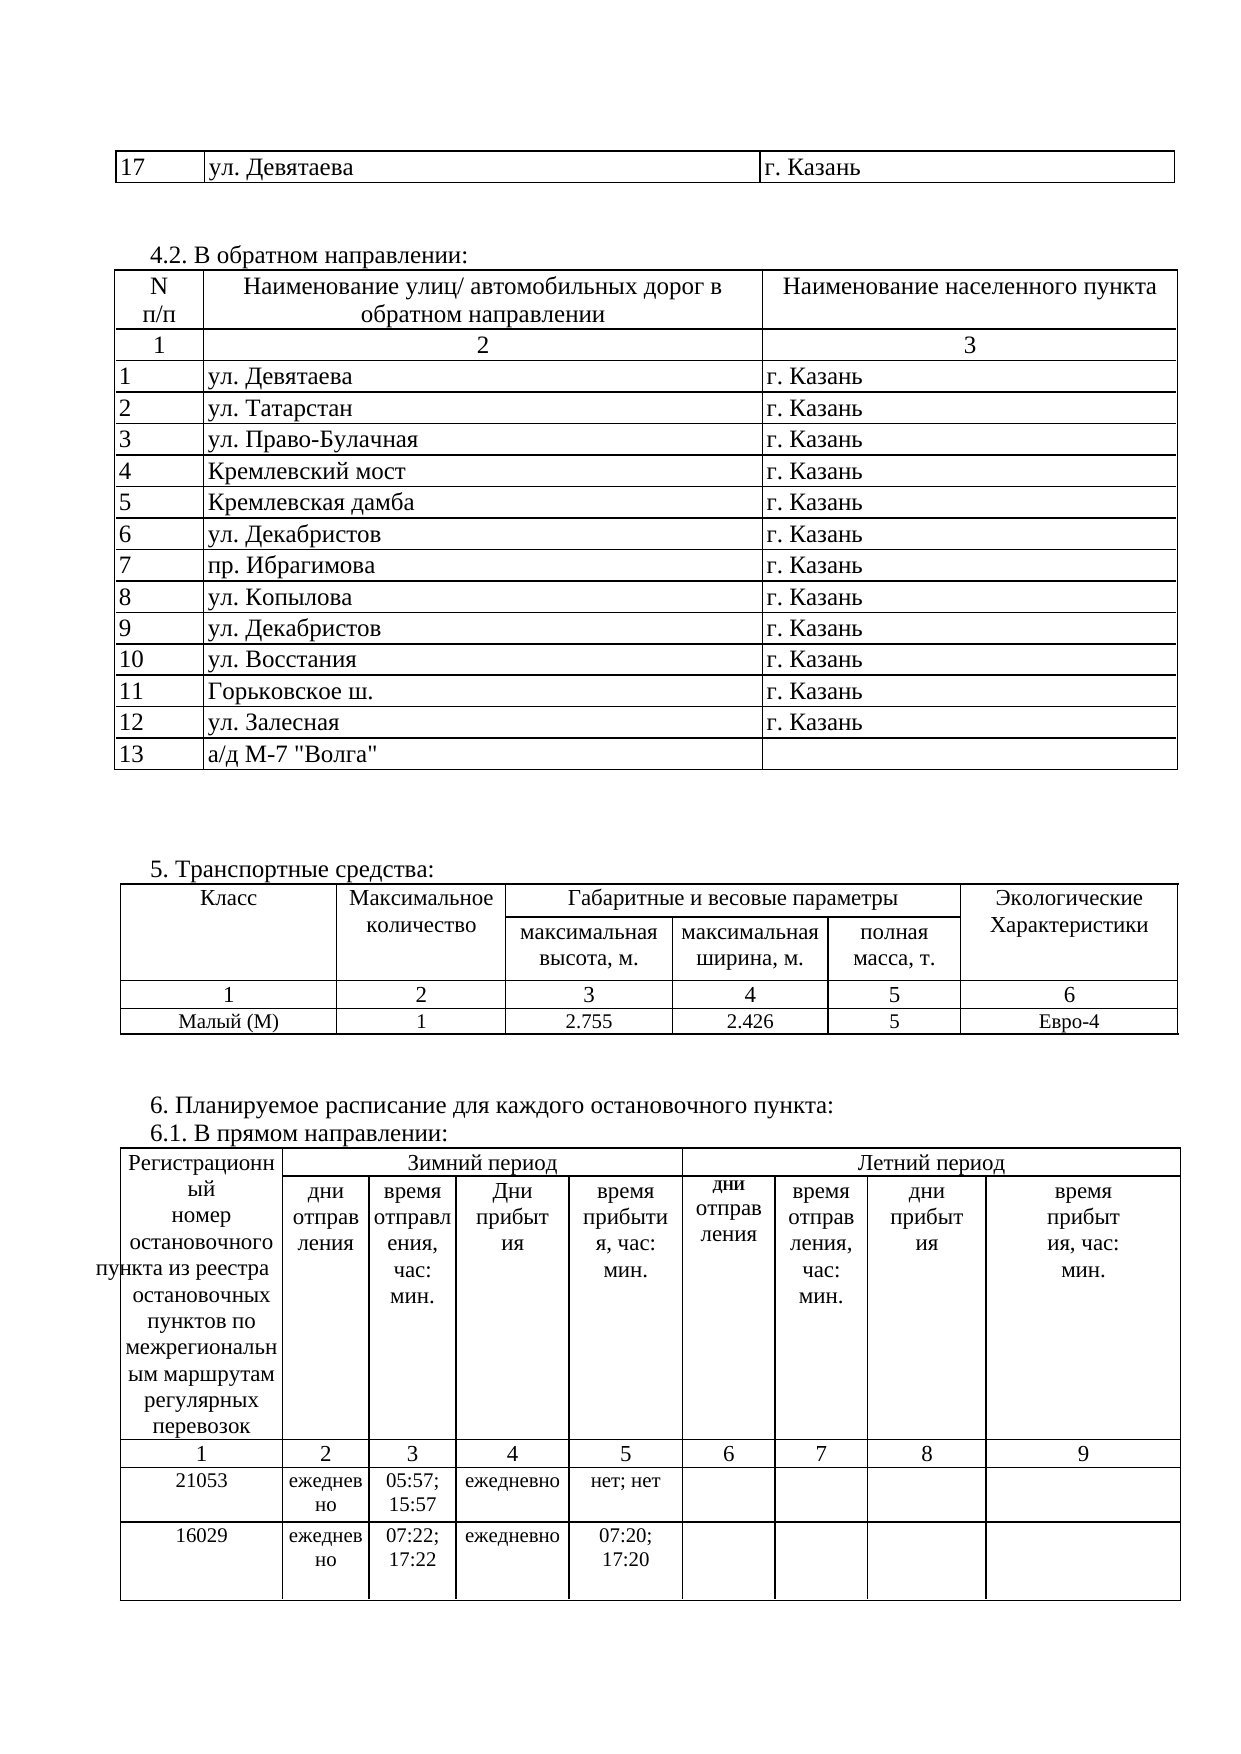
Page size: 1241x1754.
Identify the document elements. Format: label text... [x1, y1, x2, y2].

table_cell ежедневно [283, 1468, 368, 1521]
table_cell а/д М-7 "Волга" [204, 739, 762, 769]
table_cell Кремлевская дамба [204, 487, 762, 517]
table_cell 11 [115, 675, 203, 706]
table_header Наименование улиц/ автомобильных дорог в обратном направлении [204, 271, 762, 328]
table_cell ежедневно [457, 1523, 568, 1599]
table_cell г. Казань [763, 360, 1177, 391]
table_cell 2 [204, 330, 762, 360]
table_cell 5 [115, 487, 203, 517]
table_cell 9 [115, 613, 203, 643]
table_header Экологические Характеристики [961, 885, 1177, 979]
table_header Зимний период [283, 1149, 682, 1175]
table_cell 4 [115, 455, 203, 486]
table_cell 1 [115, 329, 203, 360]
table_cell 1 [115, 361, 203, 391]
table_cell Дни прибыт ия [457, 1177, 568, 1439]
table_cell дни отправ ления [283, 1177, 368, 1439]
table_cell 2 [337, 981, 505, 1007]
table_cell 12 [115, 707, 203, 737]
table_cell г. Казань [763, 674, 1177, 706]
table_cell [776, 1468, 867, 1521]
table_cell г. Казань [763, 486, 1177, 517]
table_cell г. Казань [763, 423, 1177, 454]
table_cell [683, 1468, 774, 1521]
table_cell г. Казань [763, 454, 1177, 486]
table_cell 2 [115, 392, 203, 423]
table_cell максимальная высота, м. [506, 918, 672, 979]
table_cell 2.755 [506, 1009, 672, 1033]
table_cell ул. Копылова [204, 582, 762, 611]
table_cell 21053 [121, 1468, 282, 1521]
table_header N п/п [115, 271, 203, 328]
table_cell 5 [570, 1440, 682, 1467]
table_cell г. Казань [763, 549, 1177, 580]
table_cell Малый (М) [121, 1009, 336, 1033]
table_cell время отправл ения, час: мин. [370, 1177, 455, 1439]
text 6.1. В прямом направлении: [150, 1118, 1090, 1147]
table_cell 4 [457, 1440, 568, 1467]
table_cell ул. Декабристов [204, 613, 762, 643]
table_cell 5 [829, 981, 960, 1007]
table_cell 5 [829, 1009, 960, 1033]
table_cell 6 [115, 518, 203, 548]
table_cell 1 [121, 981, 336, 1007]
table_cell [868, 1468, 985, 1521]
table_cell 16029 [121, 1523, 282, 1599]
table_header Летний период [683, 1149, 1180, 1175]
table_cell ул. Декабристов [204, 519, 762, 548]
table_cell 3 [763, 328, 1177, 360]
table_cell 07:20; 17:20 [570, 1523, 682, 1599]
table_cell ул. Девятаева [205, 152, 759, 181]
table_cell 3 [115, 424, 203, 454]
table_cell г. Казань [763, 391, 1177, 423]
table_cell нет; нет [570, 1468, 682, 1521]
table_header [121, 1149, 282, 1439]
table_cell время прибыти я, час: мин. [570, 1177, 682, 1439]
table_header Класс [121, 885, 336, 979]
table_cell 7 [776, 1440, 867, 1467]
table_header Наименование населенного пункта [763, 271, 1177, 328]
table_cell 05:57; 15:57 [370, 1468, 455, 1521]
table_cell г. Казань [763, 643, 1177, 674]
table_cell г. Казань [761, 152, 1174, 181]
table_cell 6 [683, 1440, 774, 1467]
table_cell г. Казань [763, 706, 1177, 737]
table_cell 17 [117, 152, 204, 181]
table_cell ул. Девятаева [204, 361, 762, 391]
text 5. Транспортные средства: [150, 854, 1090, 883]
table_cell 2.426 [673, 1009, 827, 1033]
table_cell Горьковское ш. [204, 676, 762, 706]
table_cell 3 [370, 1440, 455, 1467]
table_cell [763, 737, 1177, 769]
table_cell [868, 1523, 985, 1599]
table_cell 7 [115, 550, 203, 580]
table_cell ежедневно [283, 1523, 368, 1599]
table_cell [987, 1523, 1180, 1599]
table_cell 2 [283, 1440, 368, 1467]
text 4.2. В обратном направлении: [150, 241, 1090, 269]
table_cell время прибыт ия, час: мин. [987, 1177, 1180, 1439]
table_cell [776, 1523, 867, 1599]
table_cell полная масса, т. [829, 918, 960, 979]
table_cell 3 [506, 981, 672, 1007]
table_cell ежедневно [457, 1468, 568, 1521]
table_cell [987, 1468, 1180, 1521]
table_cell 8 [115, 581, 203, 611]
table_cell Кремлевский мост [204, 456, 762, 486]
table_cell 1 [121, 1440, 282, 1467]
table_cell г. Казань [763, 517, 1177, 548]
table_cell 8 [868, 1440, 985, 1467]
table_cell 6 [961, 981, 1177, 1007]
table_cell 10 [115, 644, 203, 674]
table_cell пр. Ибрагимова [204, 550, 762, 580]
table_cell 9 [987, 1440, 1180, 1467]
table_cell время отправ ления, час: мин. [776, 1177, 867, 1439]
table_cell 4 [673, 981, 827, 1007]
table_cell Евро-4 [961, 1009, 1177, 1033]
table_header Максимальное количество [337, 885, 505, 979]
table_cell ул. Татарстан [204, 393, 762, 423]
table_cell 07:22; 17:22 [370, 1523, 455, 1599]
table_cell 1 [337, 1009, 505, 1033]
table_cell дни прибыт ия [868, 1177, 985, 1439]
table_cell максимальная ширина, м. [673, 918, 827, 979]
text 6. Планируемое расписание для каждого остановочного пункта: [150, 1090, 1090, 1118]
table_cell 13 [115, 738, 203, 769]
table_cell [683, 1523, 774, 1599]
table_cell г. Казань [763, 580, 1177, 611]
table_cell ул. Право-Булачная [204, 424, 762, 454]
table_cell г. Казань [763, 611, 1177, 643]
table_cell ул. Восстания [204, 645, 762, 674]
table_header Габаритные и весовые параметры [506, 885, 960, 916]
table_cell ул. Залесная [204, 707, 762, 737]
table_cell ДНИ отправ ления [683, 1177, 774, 1439]
